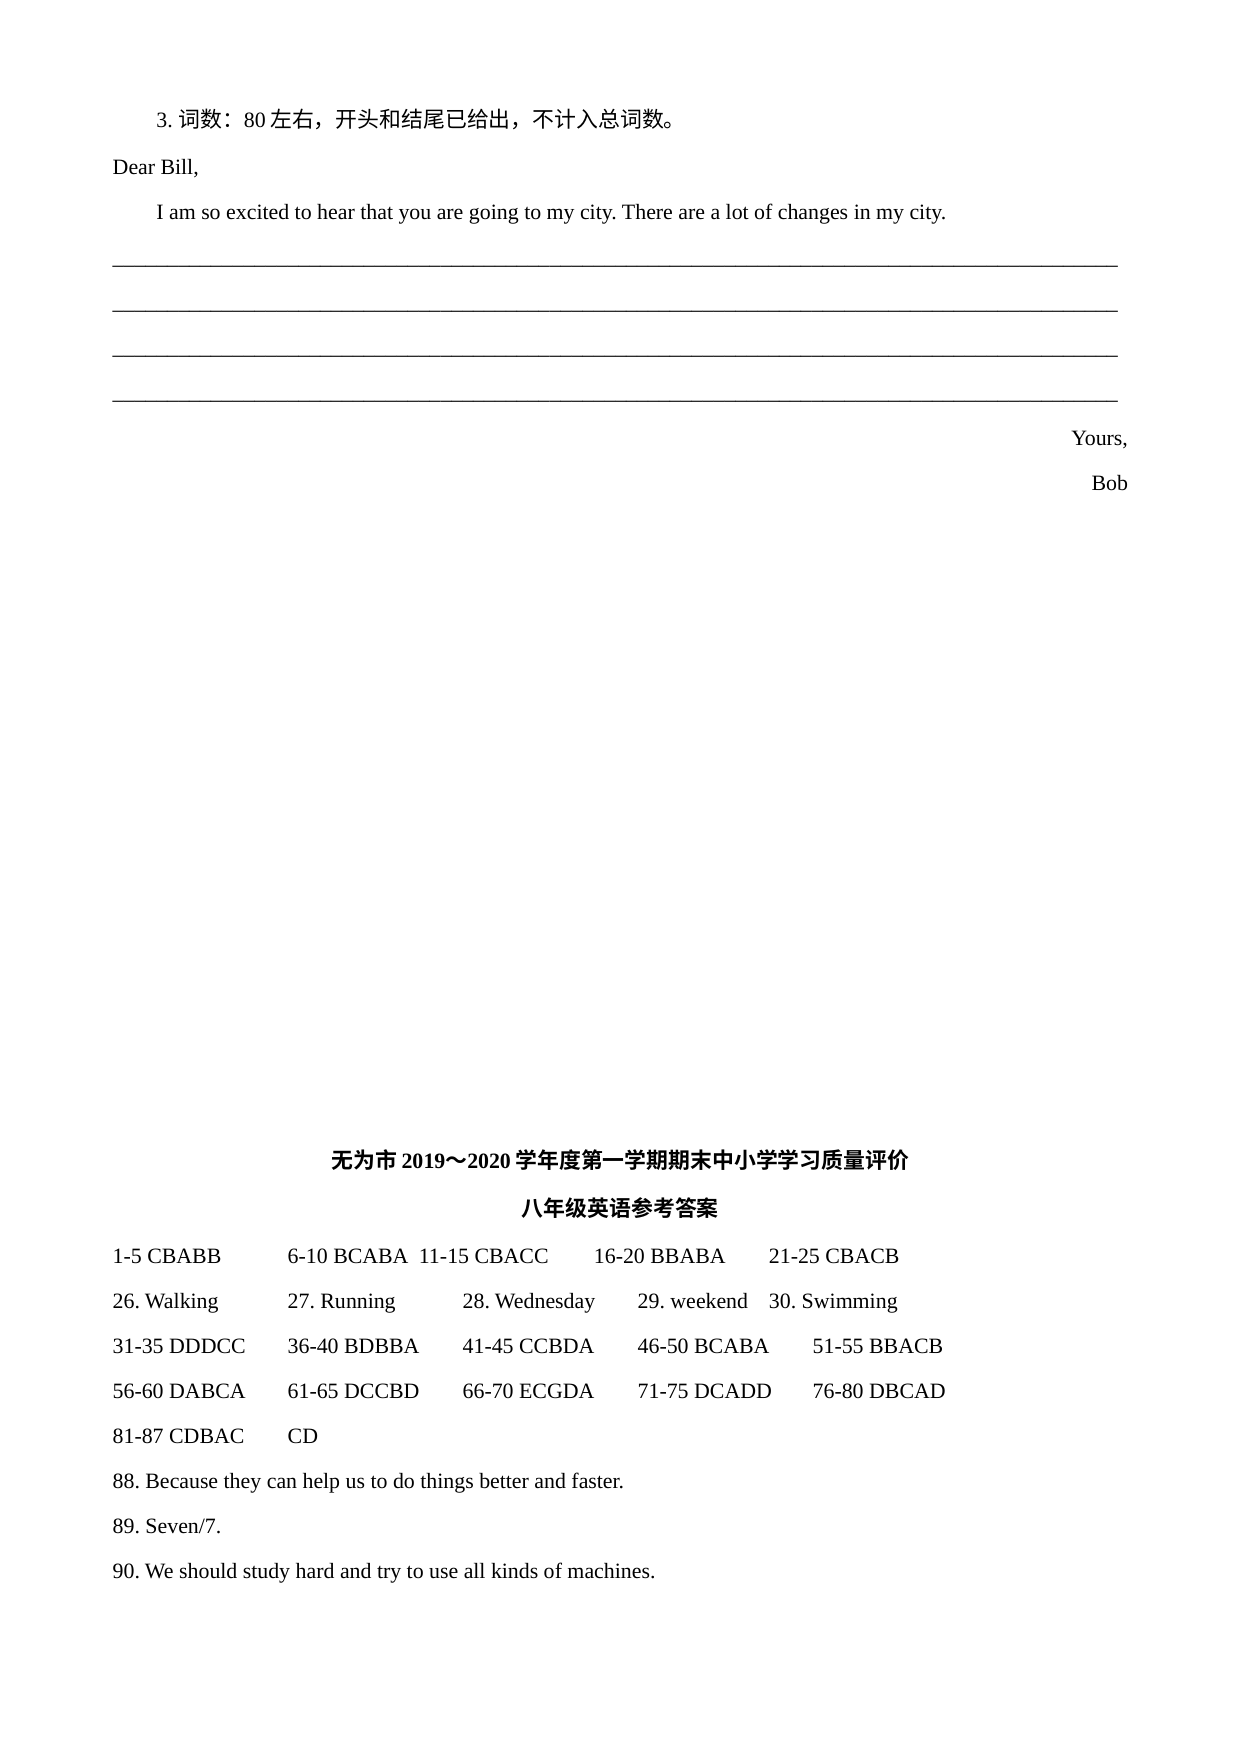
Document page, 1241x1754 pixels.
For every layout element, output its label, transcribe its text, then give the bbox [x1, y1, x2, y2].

text Yours, [112, 421, 1128, 453]
text 3. 词数：80左右，开头和结尾已给出，不计入总词数。 [112, 102, 1128, 134]
text 31-35 DDDCC 36-40 BDBBA 41-45 CCBDA 46-50 BCABA 51-55 BBACB [112, 1329, 1128, 1362]
text Dear Bill, [112, 150, 1128, 183]
text I am so excited to hear that you are going to my city. There are a lot of changes in my city. [112, 195, 1128, 228]
text 56-60 DABCA 61-65 DCCBD 66-70 ECGDA 71-75 DCADD 76-80 DBCAD [112, 1374, 1128, 1407]
text Bob [112, 466, 1128, 498]
text 八年级英语参考答案 [112, 1191, 1128, 1223]
text 26. Walking 27. Running 28. Wednesday 29. weekend 30. Swimming [112, 1284, 1128, 1317]
text 90. We should study hard and try to use all kinds of machines. [112, 1555, 1128, 1587]
text 88. Because they can help us to do things better and faster. [112, 1465, 1128, 1497]
text 无为市2019～2020学年度第一学期期末中小学学习质量评价 [112, 1142, 1128, 1175]
text ____________________________________________________________________________________________ [112, 240, 1128, 273]
text ____________________________________________________________________________________________ [112, 286, 1128, 318]
text 81-87 CDBAC CD [112, 1419, 1128, 1452]
text ____________________________________________________________________________________________ [112, 376, 1128, 408]
text ____________________________________________________________________________________________ [112, 331, 1128, 363]
text 1-5 CBABB 6-10 BCABA 11-15 CBACC 16-20 BBABA 21-25 CBACB [112, 1239, 1128, 1272]
text 89. Seven/7. [112, 1510, 1128, 1542]
